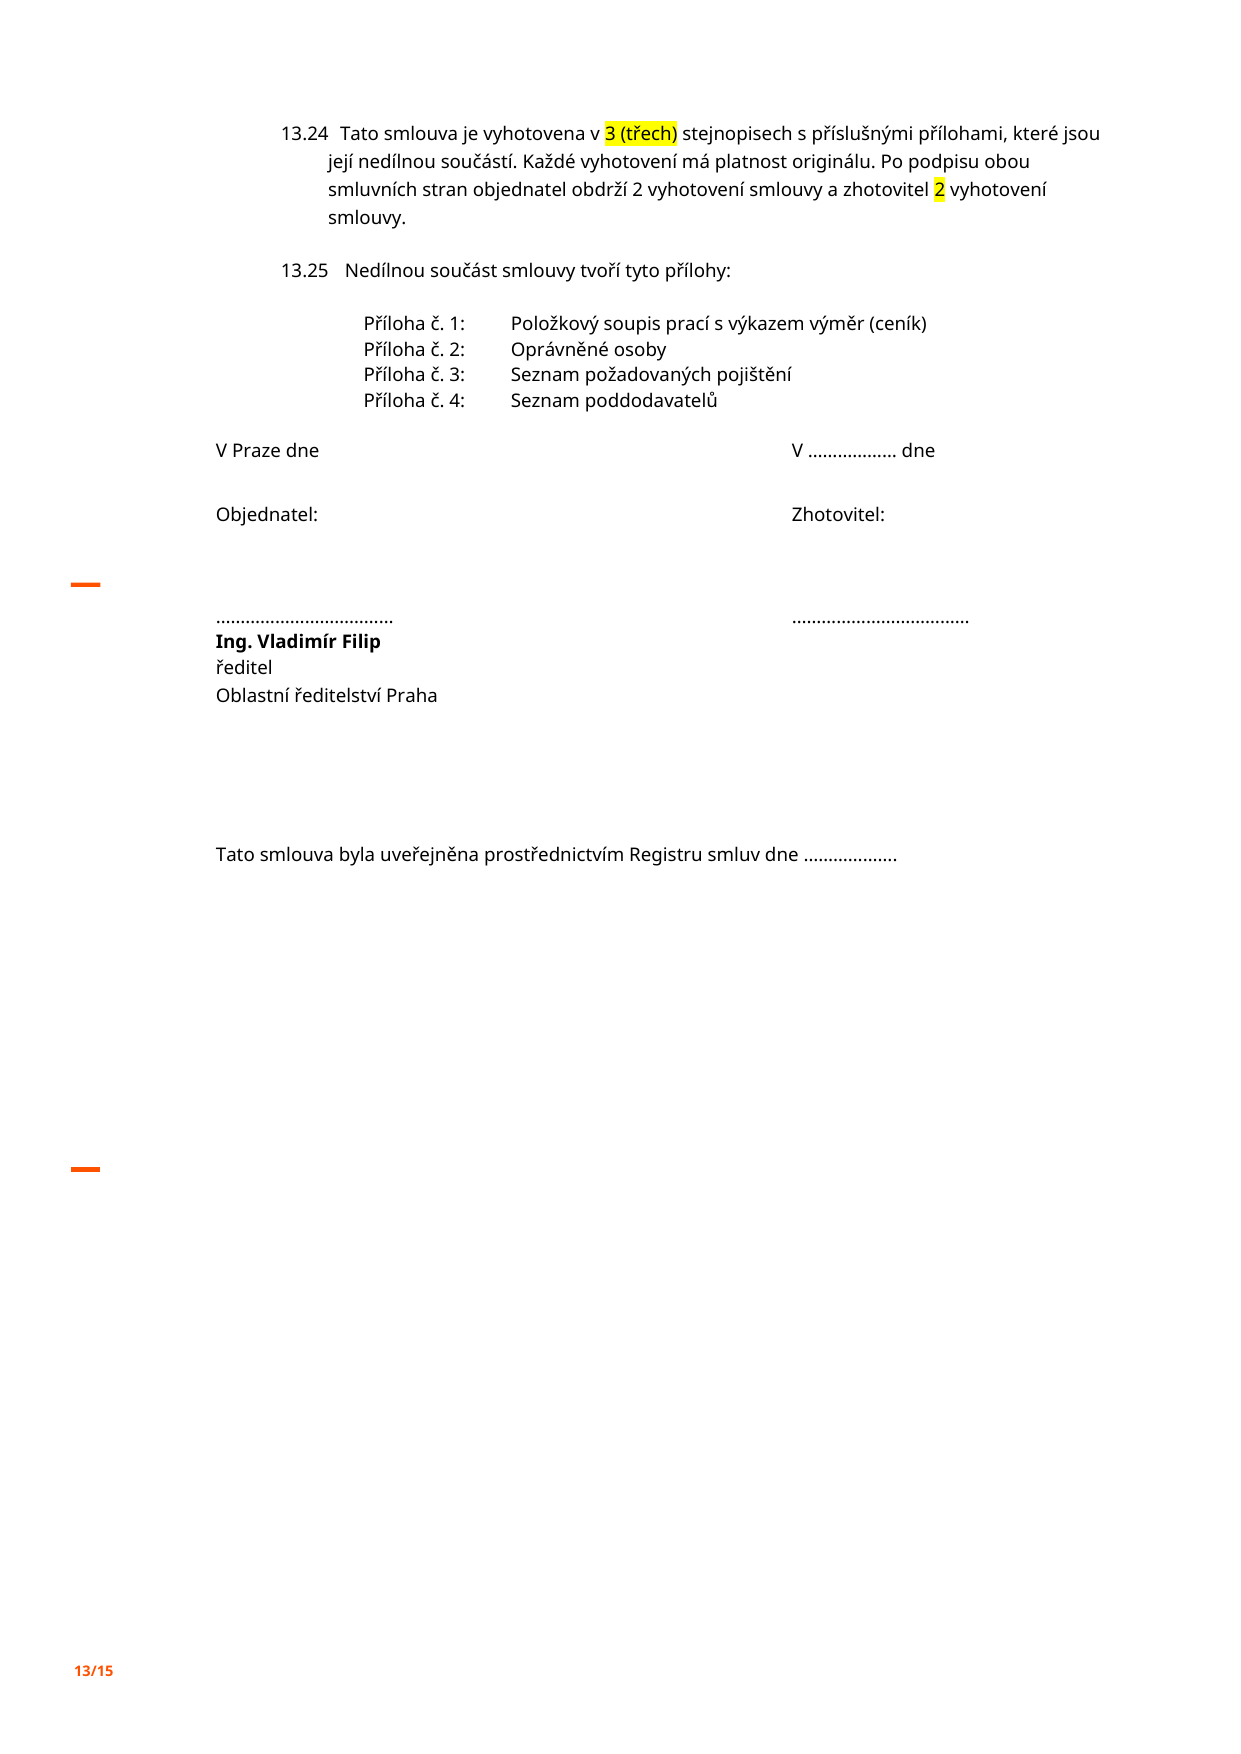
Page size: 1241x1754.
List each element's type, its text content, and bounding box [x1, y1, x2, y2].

text Objednatel: Zhotovitel: [216, 501, 1122, 526]
text Příloha č. 3: Seznam požadovaných pojištění [363, 362, 1122, 387]
text Ing. Vladimír Filip [216, 628, 1122, 654]
text Oblastní ředitelství Praha [216, 682, 1122, 707]
list Tato smlouva je vyhotovena v 3 (třech) stejnopisech s příslušnými přílohami, které jsou její nedílnou součástí. Každé vyhotovení má platnost originálu. Po podpisu obou smluvních stran objednatel obdrží 2 vyhotovení smlouvy a zhotovitel 2 vyhotovení smlouvy. [281, 121, 1122, 230]
text ……………………………… ……………………………… [216, 603, 1122, 628]
text Tato smlouva byla uveřejněna prostřednictvím Registru smluv dne ………………. [216, 841, 1122, 867]
text ředitel [216, 654, 1122, 679]
text Příloha č. 1: Položkový soupis prací s výkazem výměr (ceník) [289, 311, 1122, 336]
text V Praze dne V ……………… dne [216, 438, 1122, 463]
list Nedílnou součást smlouvy tvoří tyto přílohy: [281, 258, 1122, 283]
text Příloha č. 2: Oprávněné osoby [363, 336, 1122, 362]
text Příloha č. 4: Seznam poddodavatelů [363, 387, 1122, 413]
